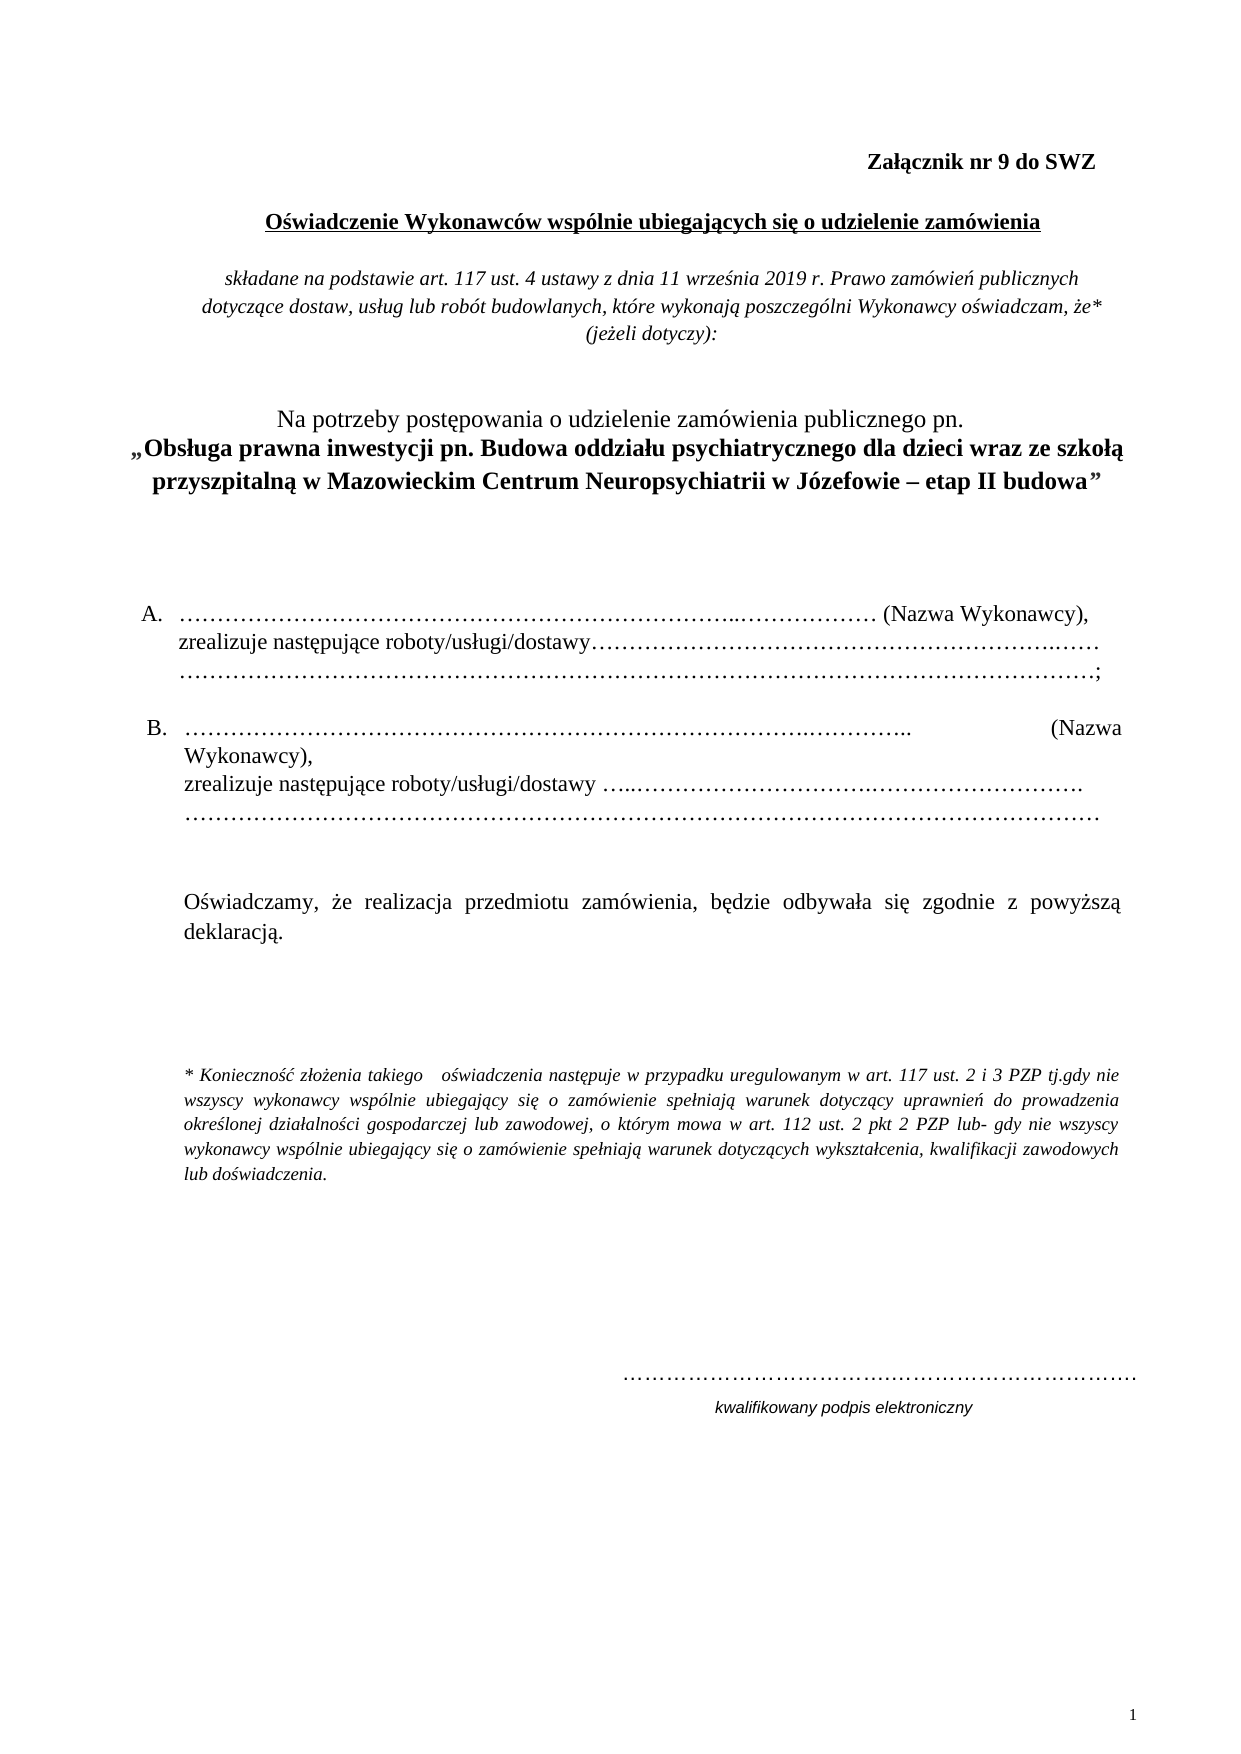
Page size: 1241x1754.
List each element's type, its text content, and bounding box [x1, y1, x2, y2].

list zrealizuje następujące roboty/usługi/dostawy…………………………………………………….…… [178, 628, 1122, 654]
list ……………………………………………………………………….………….. (Nazwa Wykonawcy), [146, 713, 1122, 768]
text Oświadczamy, że realizacja przedmiotu zamówienia, będzie odbywała się zgodnie z powyższą deklaracją. [184, 888, 1122, 944]
list ………………………………………………………………………………………………………… [184, 799, 1122, 825]
text * Konieczność złożenia takiego oświadczenia następuje w przypadku uregulowanym w art. 117 ust. 2 i 3 PZP tj.gdy nie wszyscy wykonawcy wspólnie ubiegający się o zamówienie spełniają warunek dotyczący uprawnień do prowadzenia określonej działalności gospodarczej lub zawodowej, o którym mowa w art. 112 ust. 2 pkt 2 PZP lub- gdy nie wszyscy wykonawcy wspólnie ubiegający się o zamówienie spełniają warunek dotyczących wykształcenia, kwalifikacji zawodowych lub doświadczenia. [184, 1064, 1122, 1184]
list …………………………………………………………………………………………………………; [178, 657, 1122, 683]
list ………………………………………………………………..……………… (Nazwa Wykonawcy), [141, 600, 1122, 626]
text składane na podstawie art. 117 ust. 4 ustawy z dnia 11 września 2019 r. Prawo zamówień publicznych dotyczące dostaw, usług lub robót budowlanych, które wykonają poszczególni Wykonawcy oświadczam, że* (jeżeli dotyczy): [184, 266, 1122, 345]
text Załącznik nr 9 do SWZ [774, 148, 1122, 174]
text Na potrzeby postępowania o udzielenie zamówienia publicznego pn. [103, 404, 1137, 433]
text kwalifikowany podpis elektroniczny [472, 1398, 1137, 1417]
text ……………………………….……………………………. [103, 1360, 1137, 1385]
list zrealizuje następujące roboty/usługi/dostawy …..………………………….………………………. [184, 770, 1122, 797]
text Oświadczenie Wykonawców wspólnie ubiegających się o udzielenie zamówienia [184, 208, 1122, 234]
text „Obsługa prawna inwestycji pn. Budowa oddziału psychiatrycznego dla dzieci wraz ze szkołą przyszpitalną w Mazowieckim Centrum Neuropsychiatrii w Józefowie – etap II budowa” [118, 433, 1137, 494]
